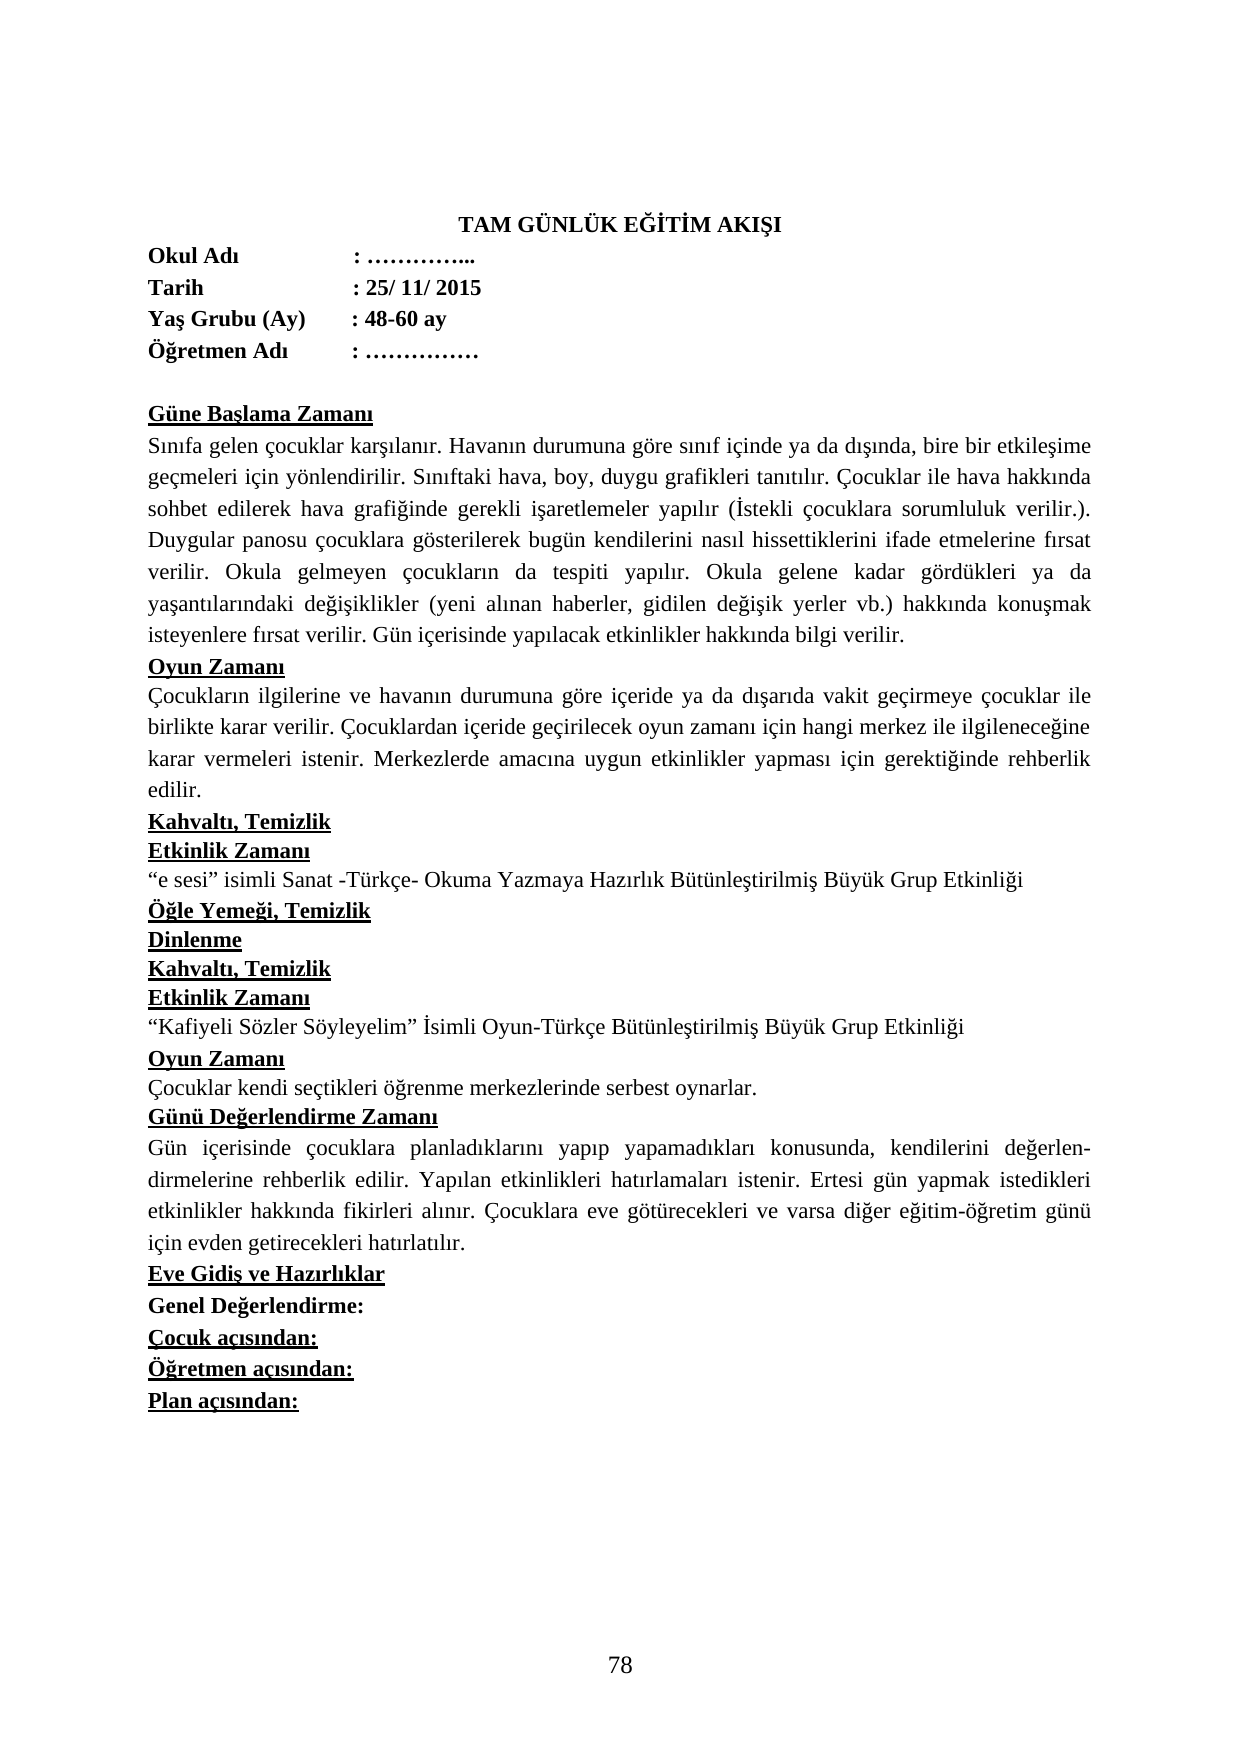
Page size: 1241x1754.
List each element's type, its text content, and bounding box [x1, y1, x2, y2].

text Tarih : 25/ 11/ 2015 [148, 274, 1092, 300]
text Öğle Yemeği, Temizlik [148, 897, 1092, 924]
text Güne Başlama Zamanı [148, 400, 1092, 427]
text Günü Değerlendirme Zamanı [148, 1103, 1092, 1129]
text Çocuklar kendi seçtikleri öğrenme merkezlerinde serbest oynarlar. [148, 1074, 1092, 1100]
text Çocukların ilgilerine ve havanın durumuna göre içeride ya da dışarıda vakit geçirmeye çocuklar ile birlikte karar verilir. Çocuklardan içeride geçirilecek oyun zamanı için hangi merkez ile ilgileneceğine karar vermeleri istenir. Merkezlerde amacına uygun etkinlikler yapması için gerektiğinde rehberlik edilir. [148, 682, 1092, 803]
text Genel Değerlendirme: [148, 1292, 1092, 1318]
text Kahvaltı, Temizlik [148, 808, 1092, 834]
text Okul Adı : …………... [148, 242, 1092, 269]
text Gün içerisinde çocuklara planladıklarını yapıp yapamadıkları konusunda, kendilerini değerlen-dirmelerine rehberlik edilir. Yapılan etkinlikleri hatırlamaları istenir. Ertesi gün yapmak istedikleri etkinlikler hakkında fikirleri alınır. Çocuklara eve götürecekleri ve varsa diğer eğitim-öğretim günü için evden getirecekleri hatırlatılır. [148, 1134, 1092, 1255]
text “e sesi” isimli Sanat -Türkçe- Okuma Yazmaya Hazırlık Bütünleştirilmiş Büyük Grup Etkinliği [148, 866, 1092, 892]
text Oyun Zamanı [148, 653, 1092, 679]
text Etkinlik Zamanı [148, 984, 1092, 1011]
text Çocuk açısından: [148, 1324, 1092, 1350]
text Plan açısından: [148, 1387, 1092, 1413]
text Kahvaltı, Temizlik [148, 955, 1092, 982]
text “Kafiyeli Sözler Söyleyelim” İsimli Oyun-Türkçe Bütünleştirilmiş Büyük Grup Etkinliği [148, 1013, 1092, 1039]
text Oyun Zamanı [148, 1045, 1092, 1071]
text Etkinlik Zamanı [148, 837, 1092, 863]
text Yaş Grubu (Ay) : 48-60 ay [148, 306, 1092, 332]
text Öğretmen açısından: [148, 1355, 1092, 1382]
text Sınıfa gelen çocuklar karşılanır. Havanın durumuna göre sınıf içinde ya da dışında, bire bir etkileşime geçmeleri için yönlendirilir. Sınıftaki hava, boy, duygu grafikleri tanıtılır. Çocuklar ile hava hakkında sohbet edilerek hava grafiğinde gerekli işaretlemeler yapılır (İstekli çocuklara sorumluluk verilir.). Duygular panosu çocuklara gösterilerek bugün kendilerini nasıl hissettiklerini ifade etmelerine fırsat verilir. Okula gelmeyen çocukların da tespiti yapılır. Okula gelene kadar gördükleri ya da yaşantılarındaki değişiklikler (yeni alınan haberler, gidilen değişik yerler vb.) hakkında konuşmak isteyenlere fırsat verilir. Gün içerisinde yapılacak etkinlikler hakkında bilgi verilir. [148, 432, 1092, 647]
text Öğretmen Adı : …………… [148, 337, 1092, 363]
text TAM GÜNLÜK EĞİTİM AKIŞI [148, 211, 1092, 237]
text Dinlenme [148, 926, 1092, 953]
text Eve Gidiş ve Hazırlıklar [148, 1261, 1092, 1287]
